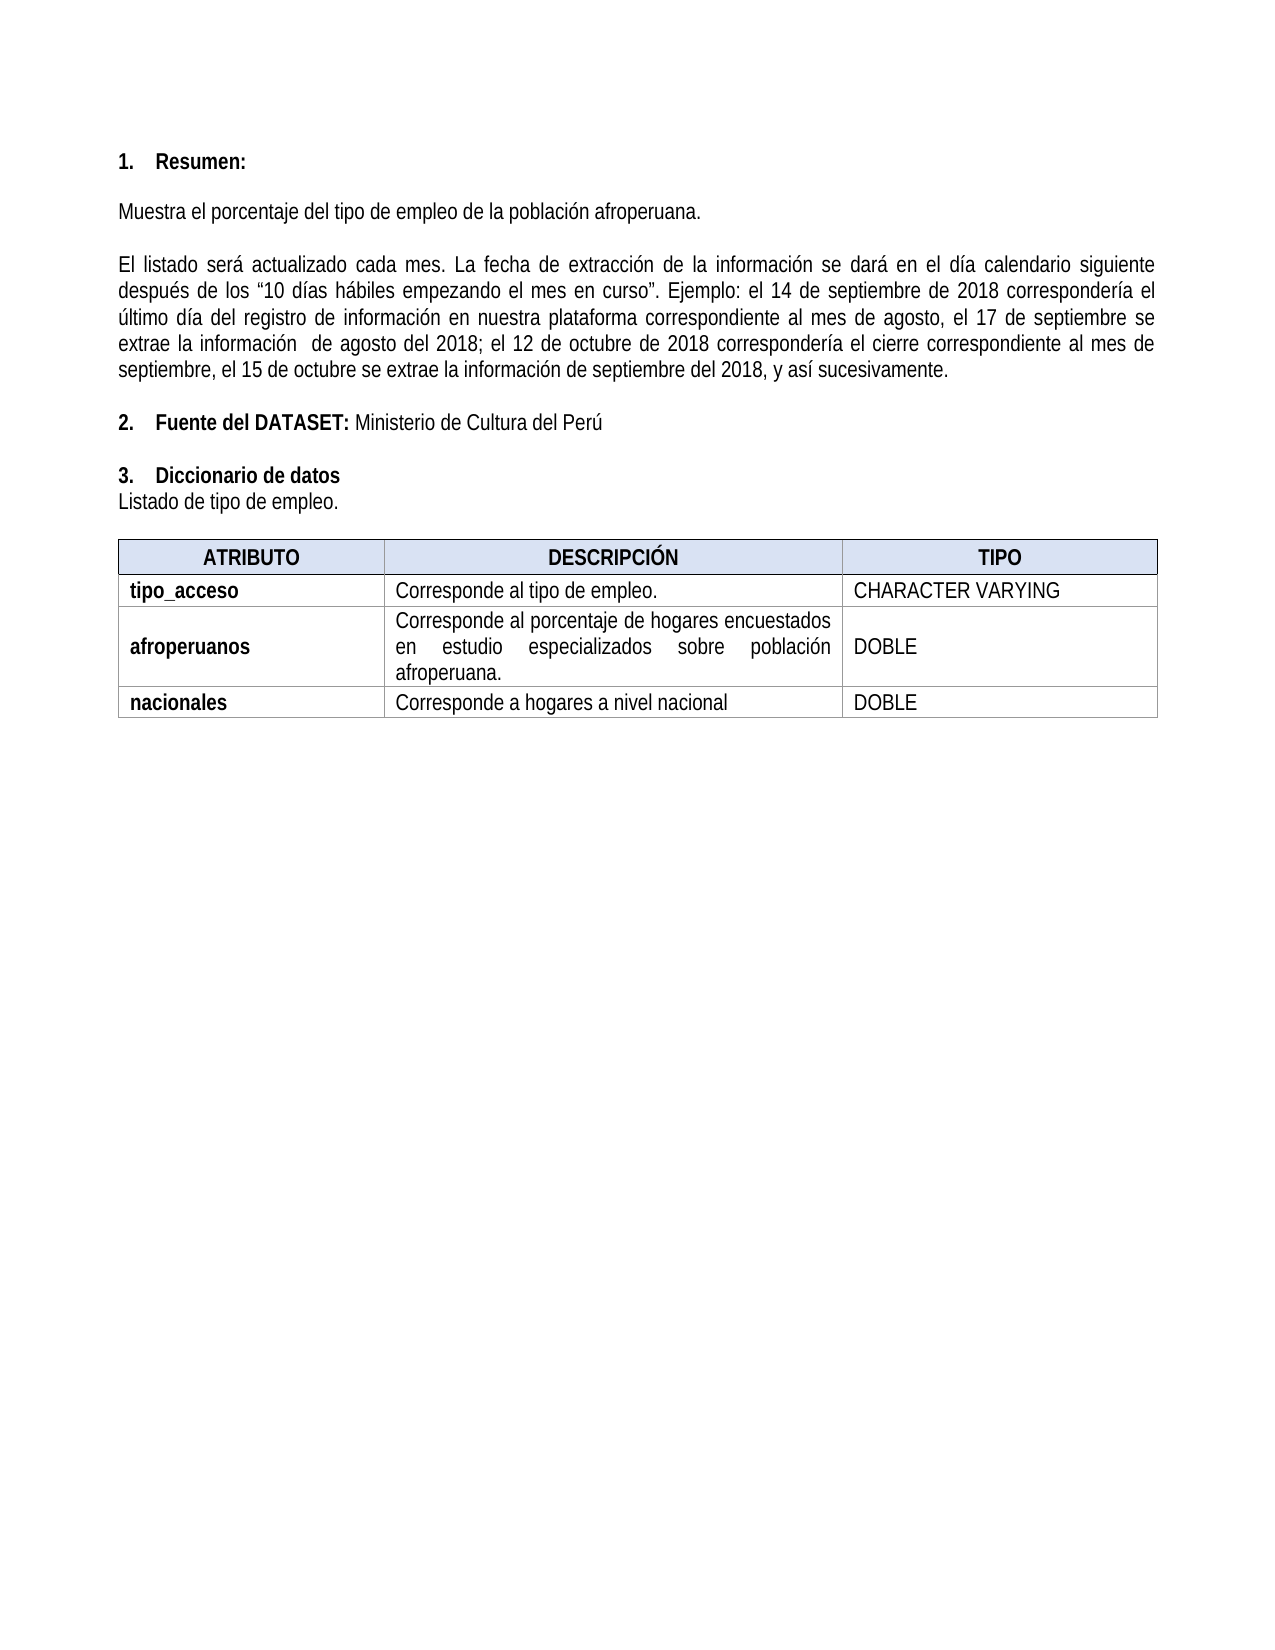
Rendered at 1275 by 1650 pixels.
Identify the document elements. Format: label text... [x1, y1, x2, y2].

table_cell Corresponde al tipo de empleo. [385, 575, 842, 606]
list Diccionario de datos [118, 462, 1157, 488]
table_cell Corresponde a hogares a nivel nacional [385, 687, 842, 717]
table_header TIPO [843, 540, 1157, 574]
table_cell Corresponde al porcentaje de hogares encuestados en estudio especializados sobre población afroperuana. [385, 607, 842, 686]
list Fuente del DATASET: Ministerio de Cultura del Perú [118, 409, 1157, 435]
text El listado será actualizado cada mes. La fecha de extracción de la información se dará en el día calendario siguiente después de los “10 días hábiles empezando el mes en curso”. Ejemplo: el 14 de septiembre de 2018 correspondería el último día del registro de información en nuestra plataforma correspondiente al mes de agosto, el 17 de septiembre se extrae la información de agosto del 2018; el 12 de octubre de 2018 correspondería el cierre correspondiente al mes de septiembre, el 15 de octubre se extrae la información de septiembre del 2018, y así sucesivamente. [118, 251, 1157, 382]
table_header DESCRIPCIÓN [385, 540, 842, 574]
table_cell DOBLE [843, 687, 1157, 717]
list Resumen: [118, 148, 1157, 174]
table_header ATRIBUTO [119, 540, 384, 574]
text Listado de tipo de empleo. [118, 488, 1157, 514]
table_cell afroperuanos [119, 607, 384, 686]
table_cell tipo_acceso [119, 575, 384, 606]
text Muestra el porcentaje del tipo de empleo de la población afroperuana. [118, 198, 1157, 224]
table_cell CHARACTER VARYING [843, 575, 1157, 606]
table_cell nacionales [119, 687, 384, 717]
table_cell DOBLE [843, 607, 1157, 686]
